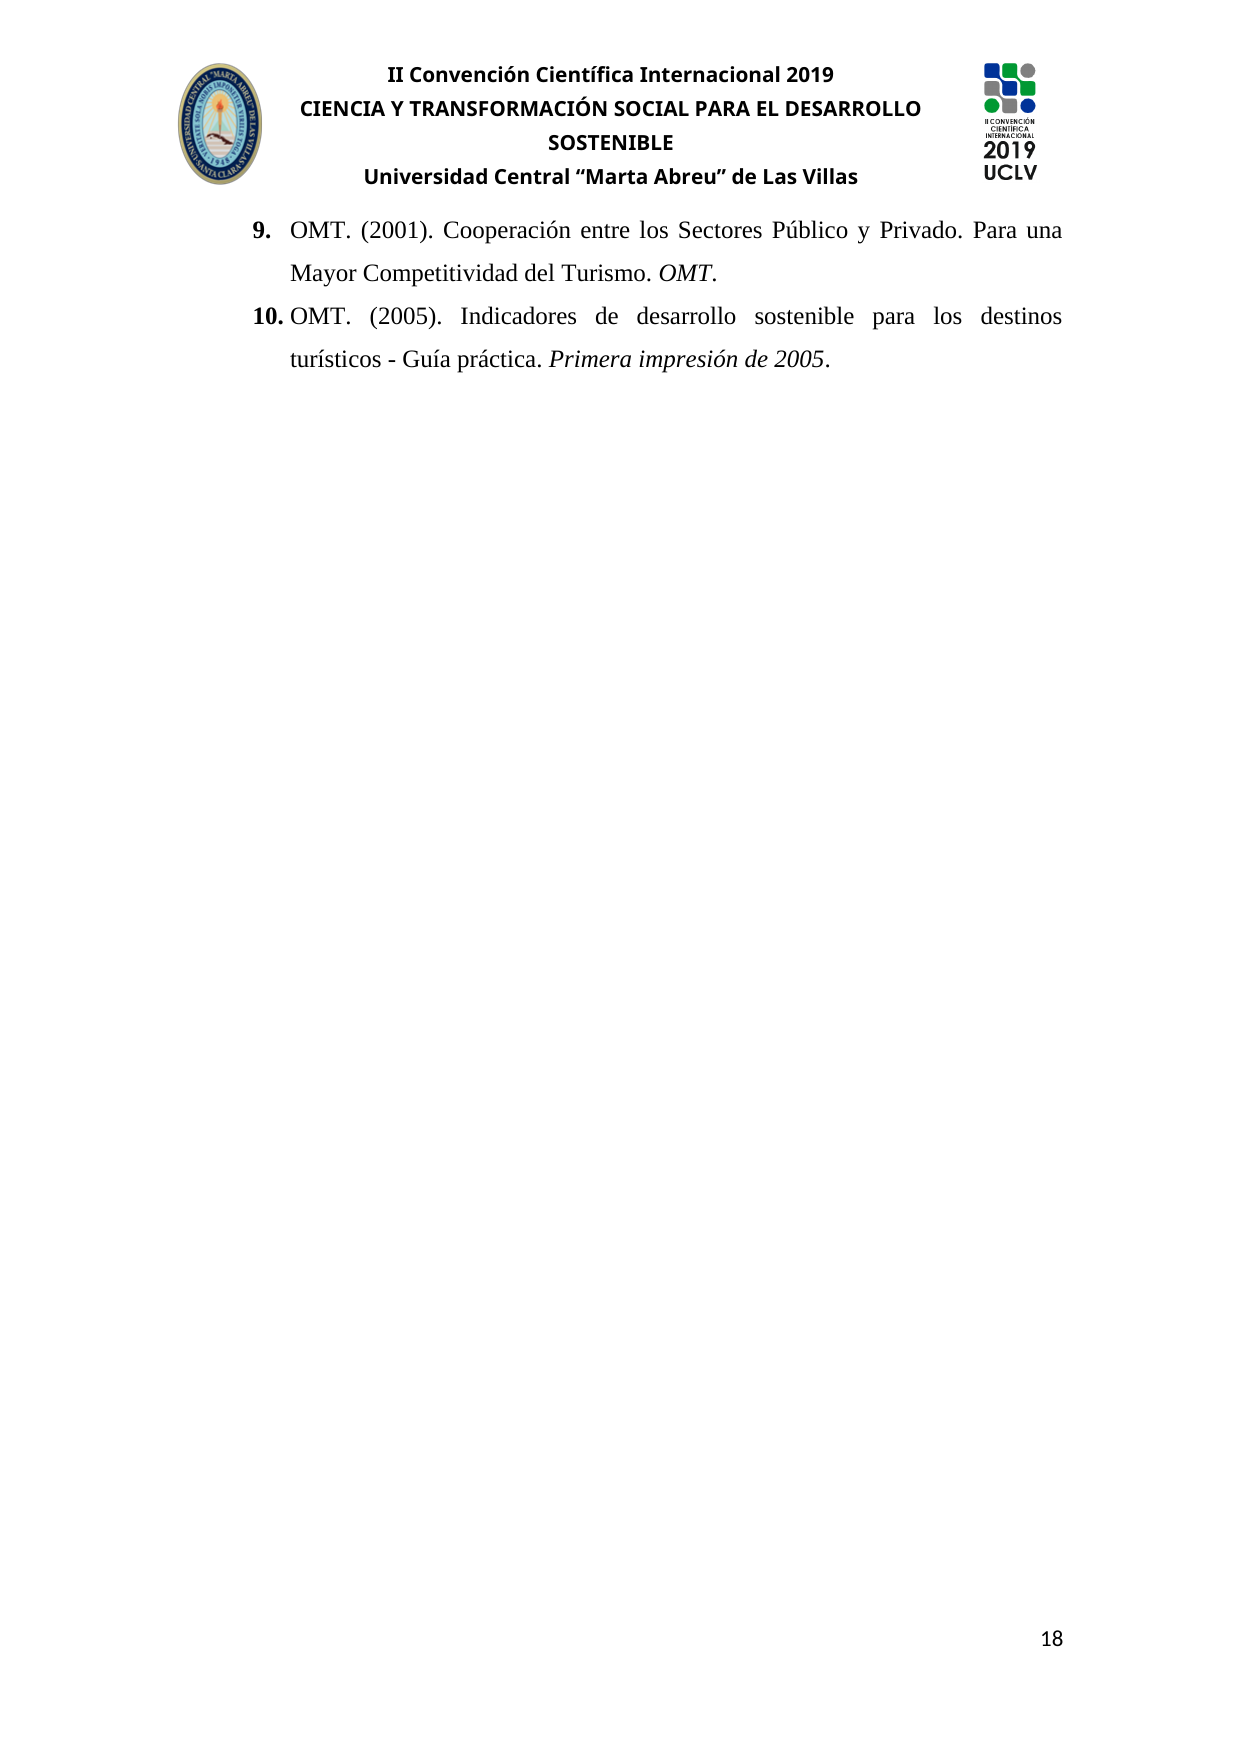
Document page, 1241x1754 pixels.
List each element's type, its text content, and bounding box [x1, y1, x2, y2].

list OMT. (2005). Indicadores de desarrollo sostenible para los destinos turísticos - Guía práctica. Primera impresión de 2005. [252, 301, 1063, 373]
picture [177, 62, 263, 186]
list OMT. (2001). Cooperación entre los Sectores Público y Privado. Para una Mayor Competitividad del Turismo. OMT. [252, 215, 1063, 287]
picture [981, 60, 1040, 183]
